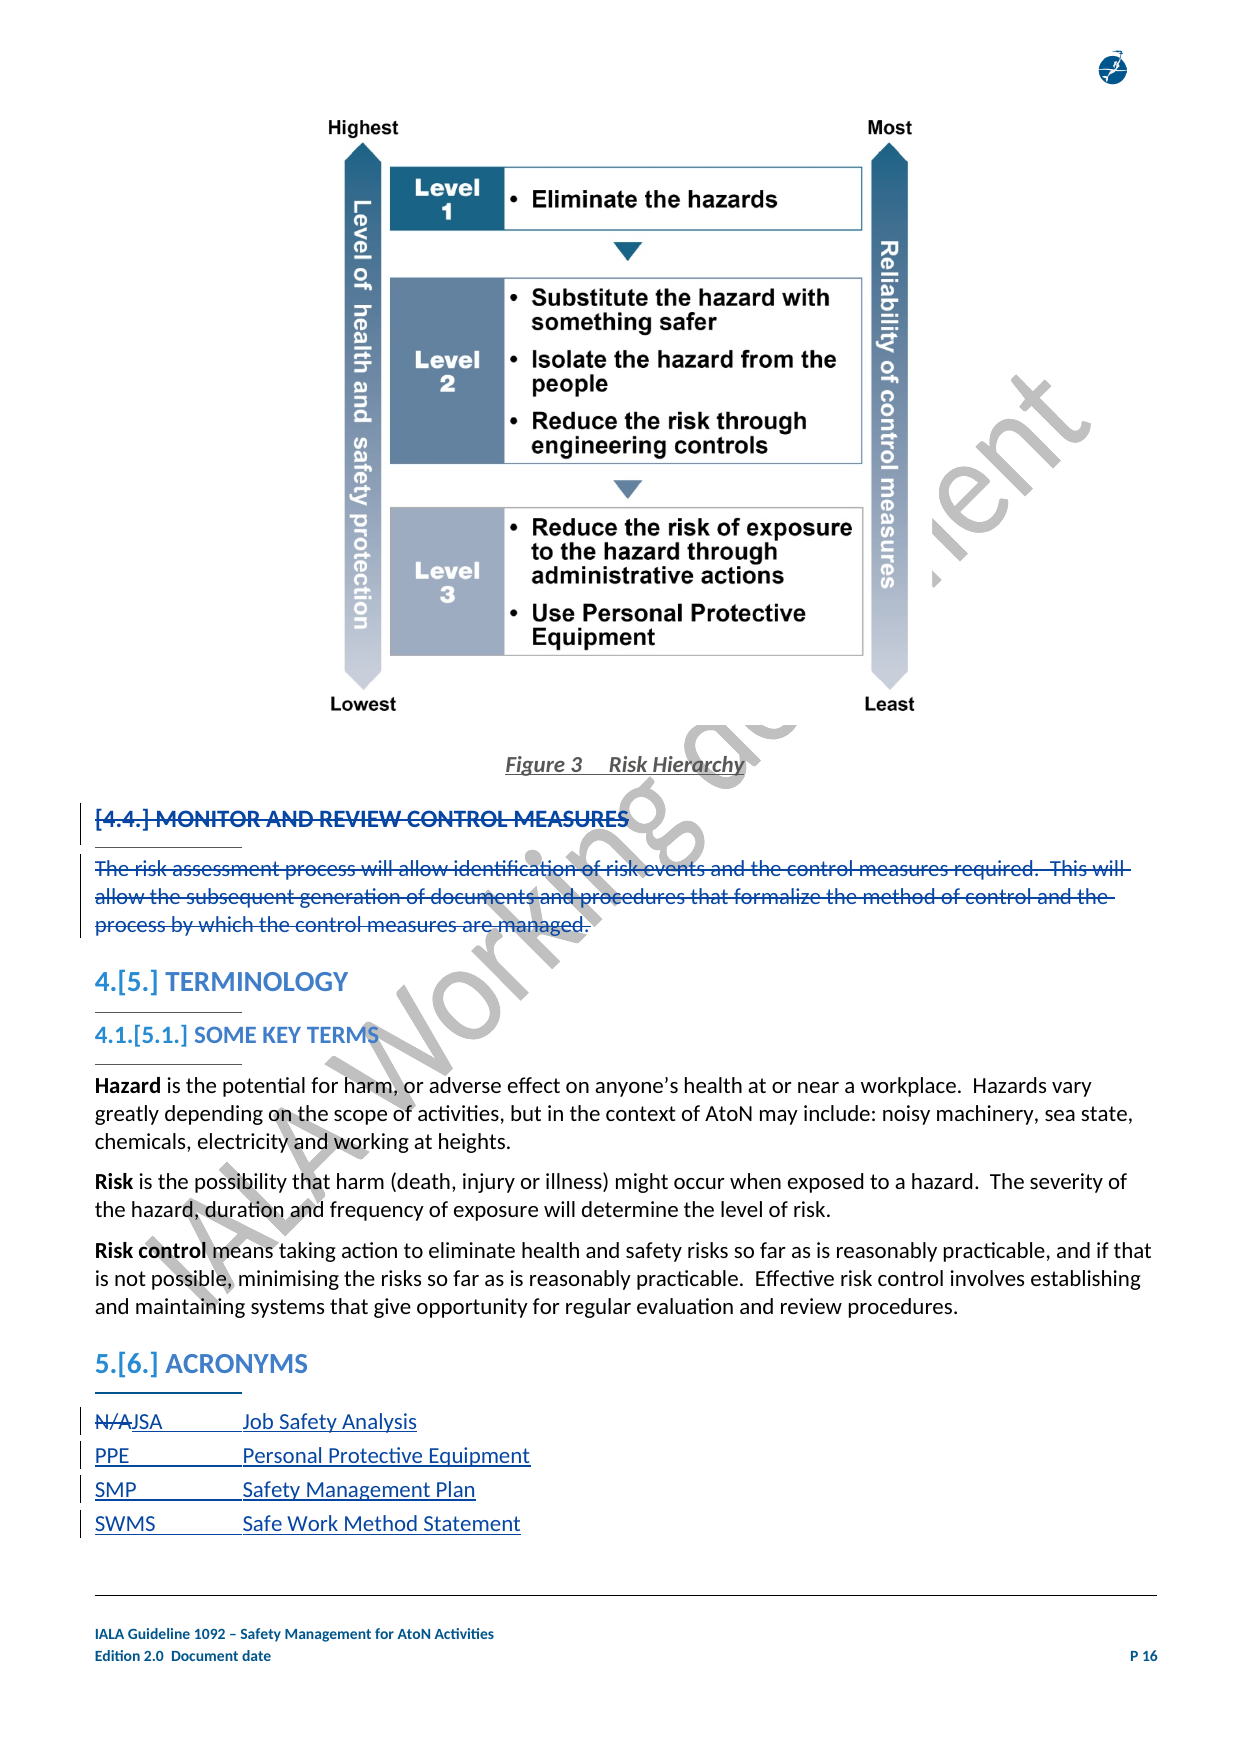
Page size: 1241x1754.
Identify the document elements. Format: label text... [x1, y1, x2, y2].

text Risk control means taking action to eliminate health and safety risks so far as is reasonably practicable, and if that is not possible, minimising the risks so far as is reasonably practicable. Effective risk control involves establishing and maintaining systems that give opportunity for regular evaluation and review procedures. [94, 1236, 1157, 1320]
picture [319, 113, 933, 725]
text Hazard is the potential for harm, or adverse effect on anyone’s health at or near a workplace. Hazards vary greatly depending on the scope of activities, but in the context of AtoN may include: noisy machinery, sea state, chemicals, electricity and working at heights. [94, 1071, 1157, 1155]
picture [1067, 0, 1186, 119]
subtitle Some Key Terms [94, 1019, 1157, 1050]
text Risk Hierarchy [94, 750, 1157, 778]
subtitle Terminology [94, 963, 1157, 999]
subtitle ACRONYMs [94, 1345, 1157, 1381]
text Risk is the possibility that harm (death, injury or illness) might occur when exposed to a hazard. The severity of the hazard, duration and frequency of exposure will determine the level of risk. [94, 1167, 1157, 1223]
